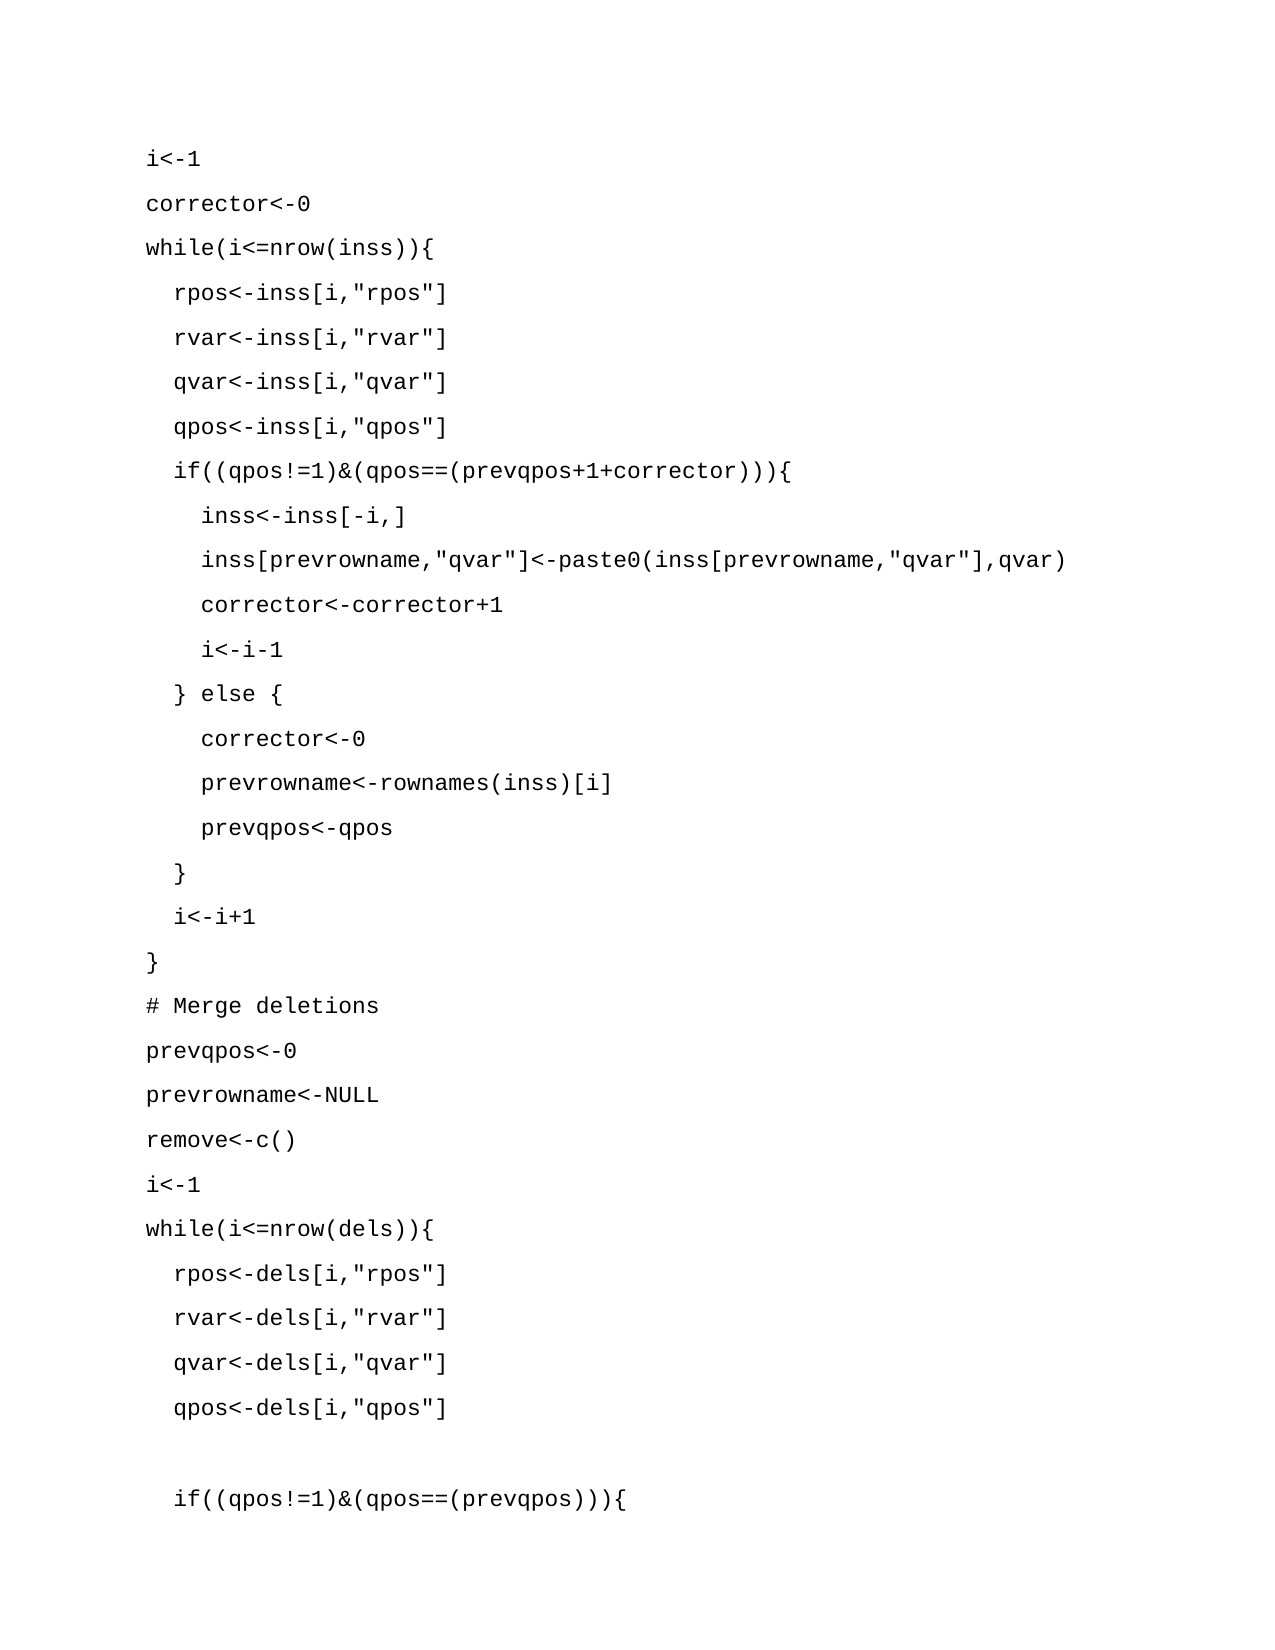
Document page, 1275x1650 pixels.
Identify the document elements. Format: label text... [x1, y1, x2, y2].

text i<-i-1 [118, 638, 1157, 664]
text prevrowname<-rownames(inss)[i] [118, 772, 1157, 798]
text qpos<-dels[i,"qpos"] [118, 1396, 1157, 1422]
text } [118, 861, 1157, 887]
text if((qpos!=1)&(qpos==(prevqpos))){ [118, 1487, 1157, 1513]
text while(i<=nrow(inss)){ [118, 237, 1157, 263]
text remove<-c() [118, 1128, 1157, 1154]
text i<-1 [118, 148, 1157, 173]
text } else { [118, 683, 1157, 708]
text corrector<-0 [118, 727, 1157, 753]
text prevrowname<-NULL [118, 1084, 1157, 1110]
text corrector<-corrector+1 [118, 593, 1157, 619]
text qvar<-inss[i,"qvar"] [118, 371, 1157, 396]
text if((qpos!=1)&(qpos==(prevqpos+1+corrector))){ [118, 460, 1157, 486]
text while(i<=nrow(dels)){ [118, 1218, 1157, 1243]
text inss[prevrowname,"qvar"]<-paste0(inss[prevrowname,"qvar"],qvar) [118, 549, 1157, 575]
text # Merge deletions [118, 995, 1157, 1021]
text i<-1 [118, 1173, 1157, 1199]
text prevqpos<-0 [118, 1039, 1157, 1065]
text inss<-inss[-i,] [118, 504, 1157, 530]
text rvar<-dels[i,"rvar"] [118, 1307, 1157, 1333]
text corrector<-0 [118, 192, 1157, 218]
text i<-i+1 [118, 906, 1157, 931]
text qpos<-inss[i,"qpos"] [118, 415, 1157, 441]
text rpos<-dels[i,"rpos"] [118, 1262, 1157, 1288]
text qvar<-dels[i,"qvar"] [118, 1351, 1157, 1377]
text prevqpos<-qpos [118, 816, 1157, 842]
text rpos<-inss[i,"rpos"] [118, 281, 1157, 307]
text } [118, 950, 1157, 976]
text rvar<-inss[i,"rvar"] [118, 326, 1157, 352]
